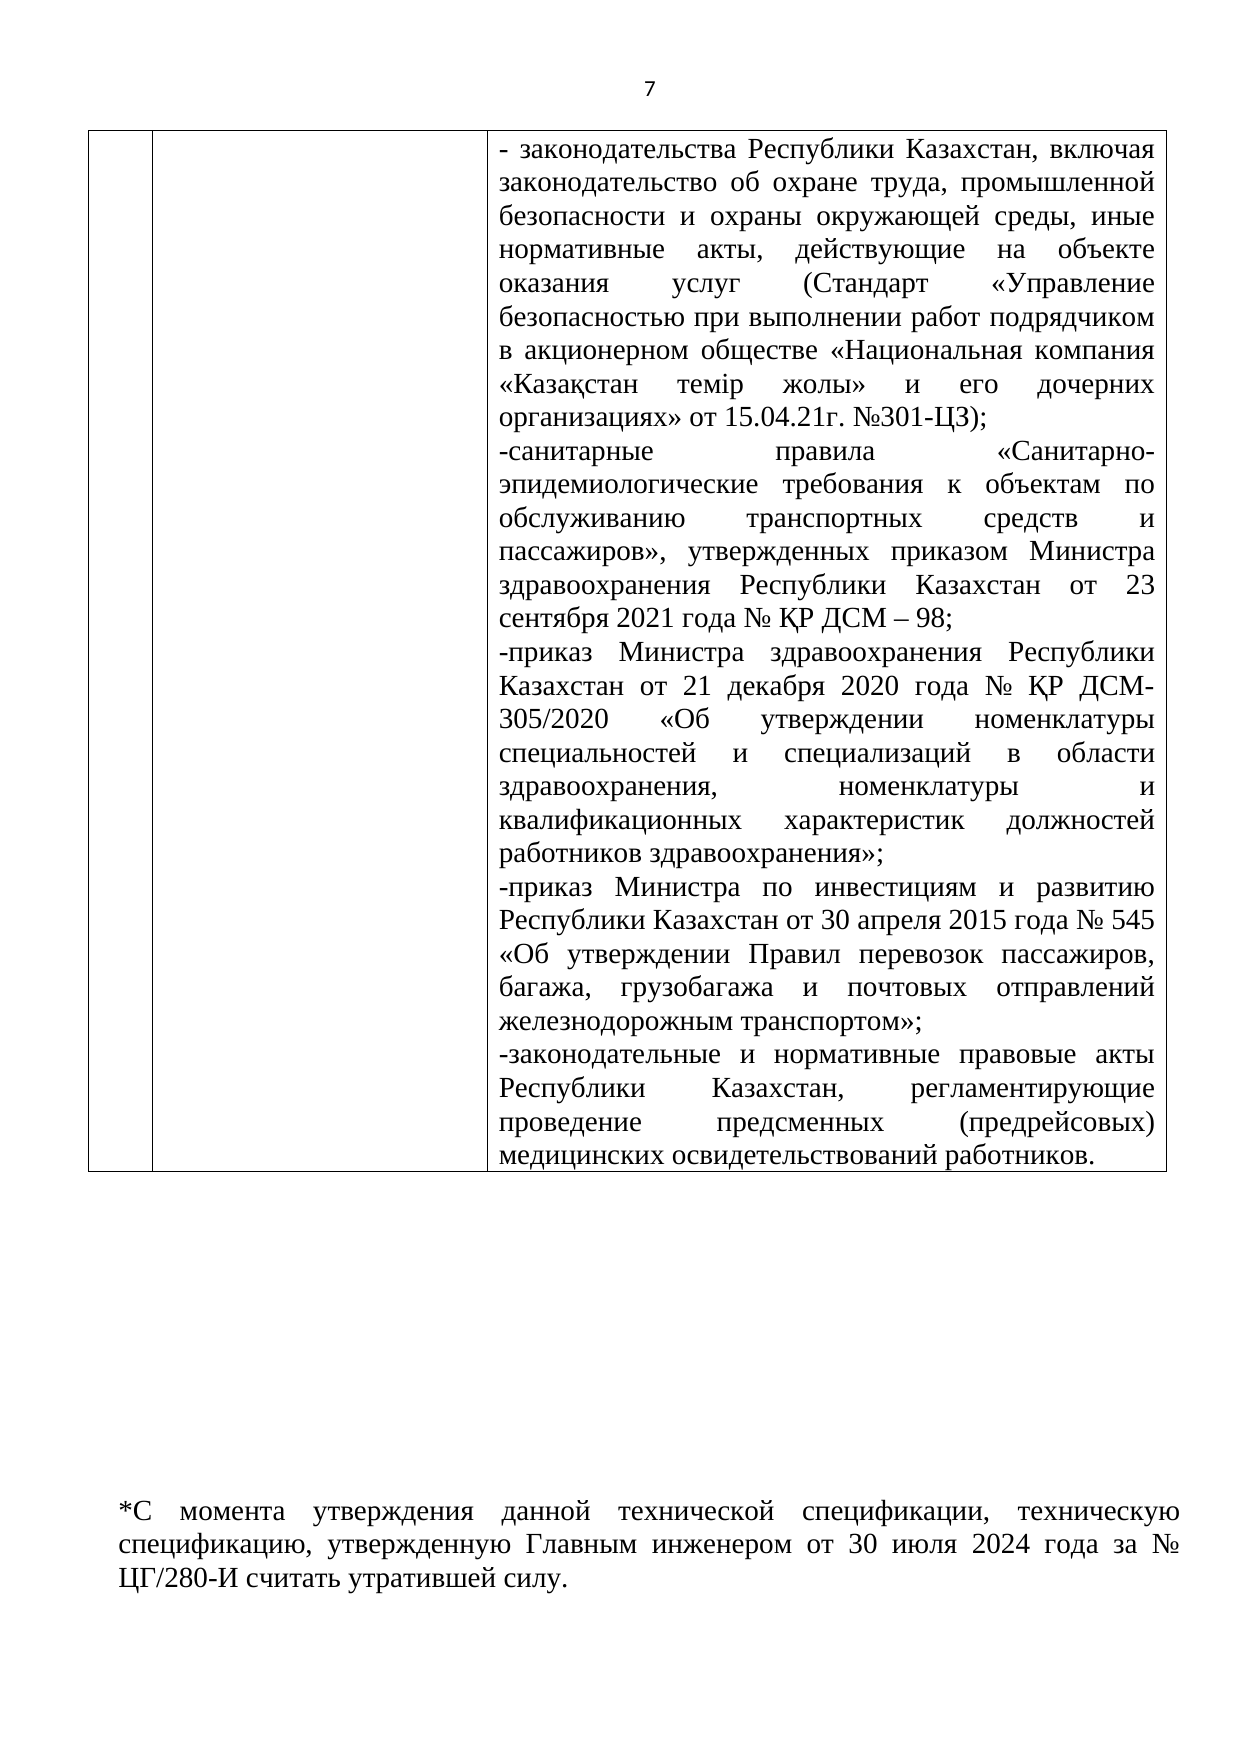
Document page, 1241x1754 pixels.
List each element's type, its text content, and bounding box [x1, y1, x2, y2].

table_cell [153, 131, 487, 1171]
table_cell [488, 131, 1166, 1171]
text *С момента утверждения данной технической спецификации, техническую спецификацию, утвержденную Главным инженером от 30 июля 2024 года за № ЦГ/280-И считать утратившей силу. [118, 1493, 1181, 1593]
table_cell 2 [89, 131, 152, 1171]
